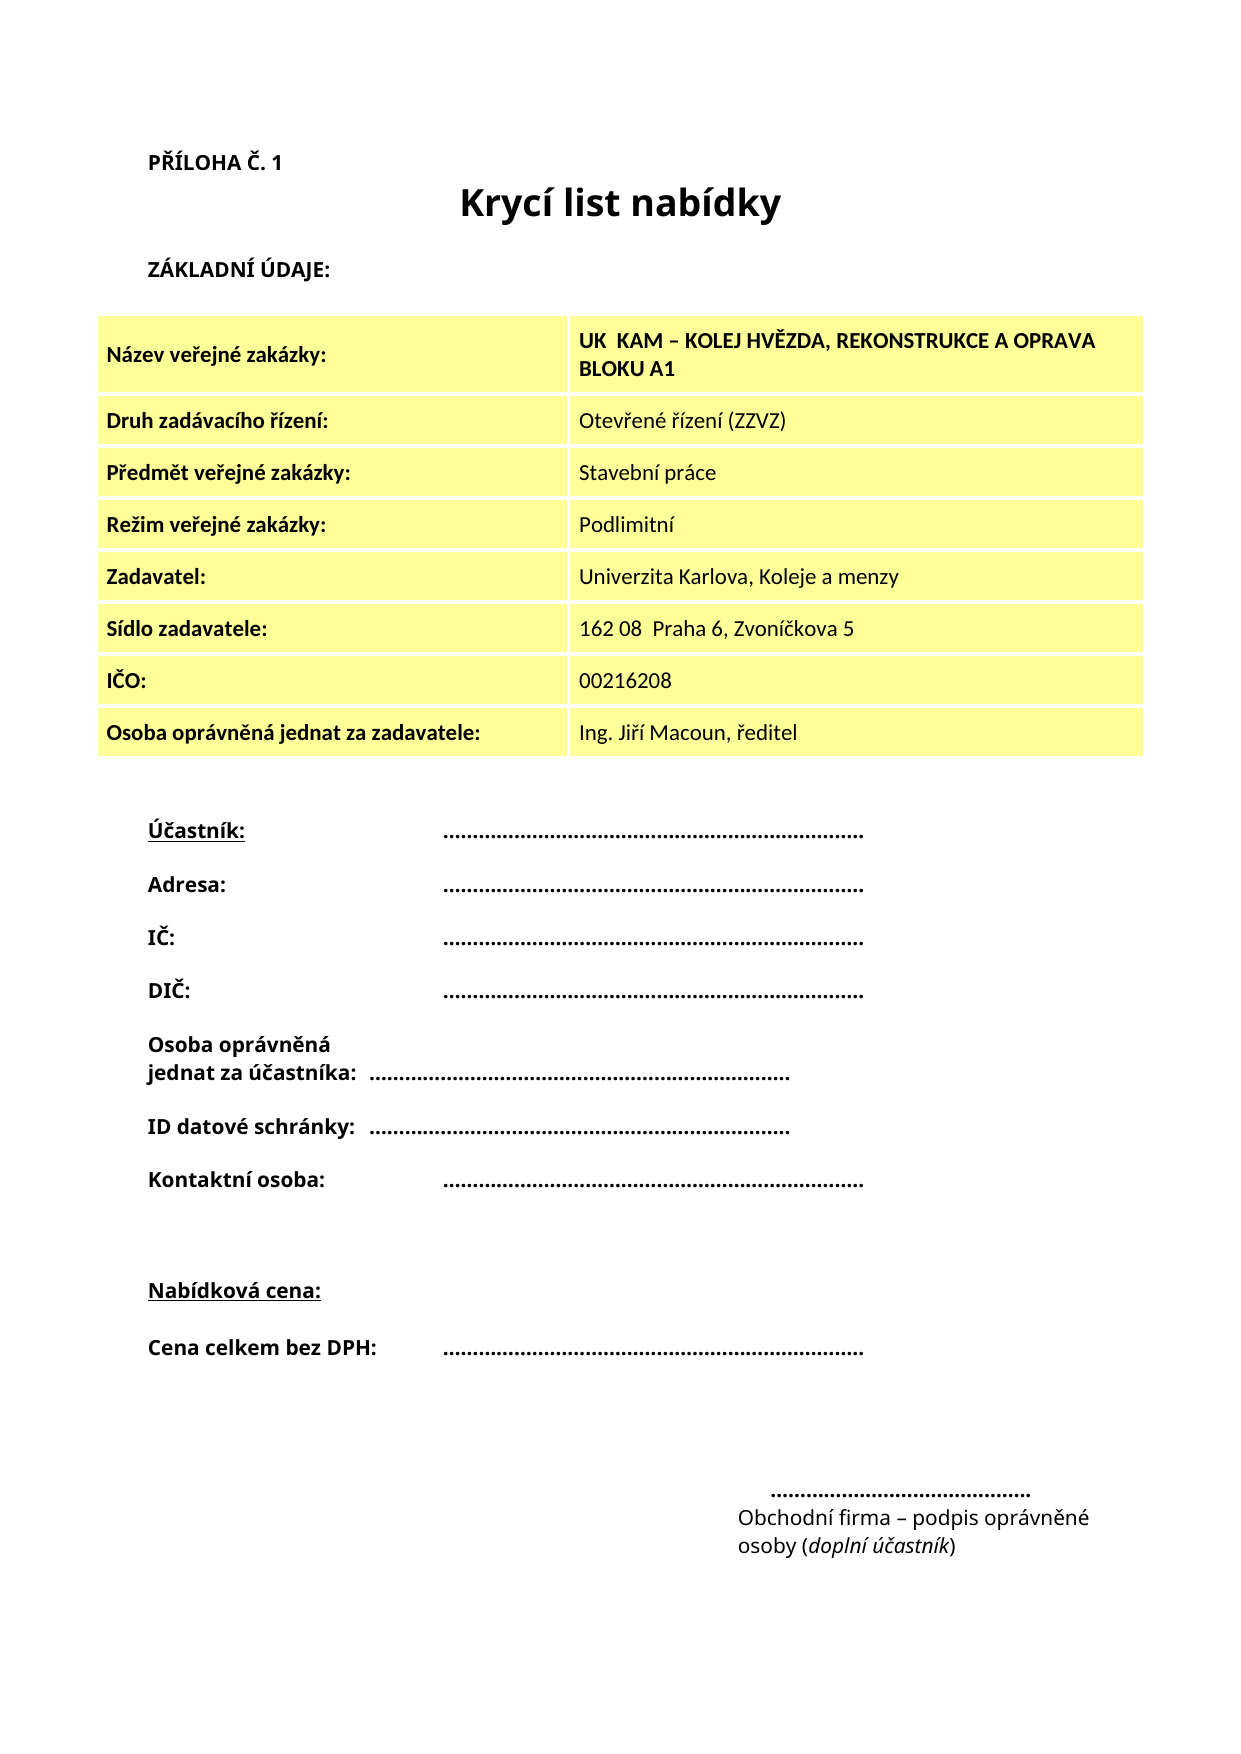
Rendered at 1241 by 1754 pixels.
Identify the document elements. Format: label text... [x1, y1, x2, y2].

text ID datové schránky: …………………………………………………………….. [148, 1112, 1092, 1140]
text Obchodní firma – podpis oprávněné osoby (doplní účastník) [738, 1503, 1092, 1560]
text IČ: …………………………………………………………….. [148, 923, 1092, 952]
table_cell Sídlo zadavatele: [98, 604, 567, 652]
text Základní údaje: [148, 256, 1092, 284]
table_cell 162 08 Praha 6, Zvoníčkova 5 [570, 604, 1143, 652]
table_cell IČO: [98, 656, 567, 704]
table_cell Druh zadávacího řízení: [98, 396, 567, 444]
text Příloha č. 1 [148, 148, 1092, 176]
table_cell 00216208 [570, 656, 1143, 704]
table_cell Stavební práce [570, 448, 1143, 496]
table_cell Otevřené řízení (ZZVZ) [570, 396, 1143, 444]
text Kontaktní osoba: …………………………………………………………….. [148, 1165, 1092, 1194]
text …………………………………….. [148, 1475, 1092, 1503]
table_cell Režim veřejné zakázky: [98, 500, 567, 548]
text Adresa: …………………………………………………………….. [148, 870, 1092, 898]
table_cell Zadavatel: [98, 552, 567, 600]
text Účastník: …………………………………………………………….. [148, 816, 1092, 845]
table_cell Podlimitní [570, 500, 1143, 548]
table_cell Ing. Jiří Macoun, ředitel [570, 708, 1143, 756]
text Osoba oprávněná jednat za účastníka: …………………………………………………………….. [148, 1030, 1092, 1087]
table_cell Předmět veřejné zakázky: [98, 448, 567, 496]
table_cell Univerzita Karlova, Koleje a menzy [570, 552, 1143, 600]
table_header UK KAM – KOLEJ HVĚZDA, REKONSTRUKCE A OPRAVA BLOKU A1 [570, 316, 1143, 392]
table_cell Osoba oprávněná jednat za zadavatele: [98, 708, 567, 756]
text DIČ: …………………………………………………………….. [148, 977, 1092, 1005]
table_header Název veřejné zakázky: [98, 316, 567, 392]
text Nabídková cena: [148, 1276, 1092, 1304]
text Cena celkem bez DPH: …………………………………………………………….. [148, 1333, 1092, 1361]
text Krycí list nabídky [148, 176, 1092, 227]
